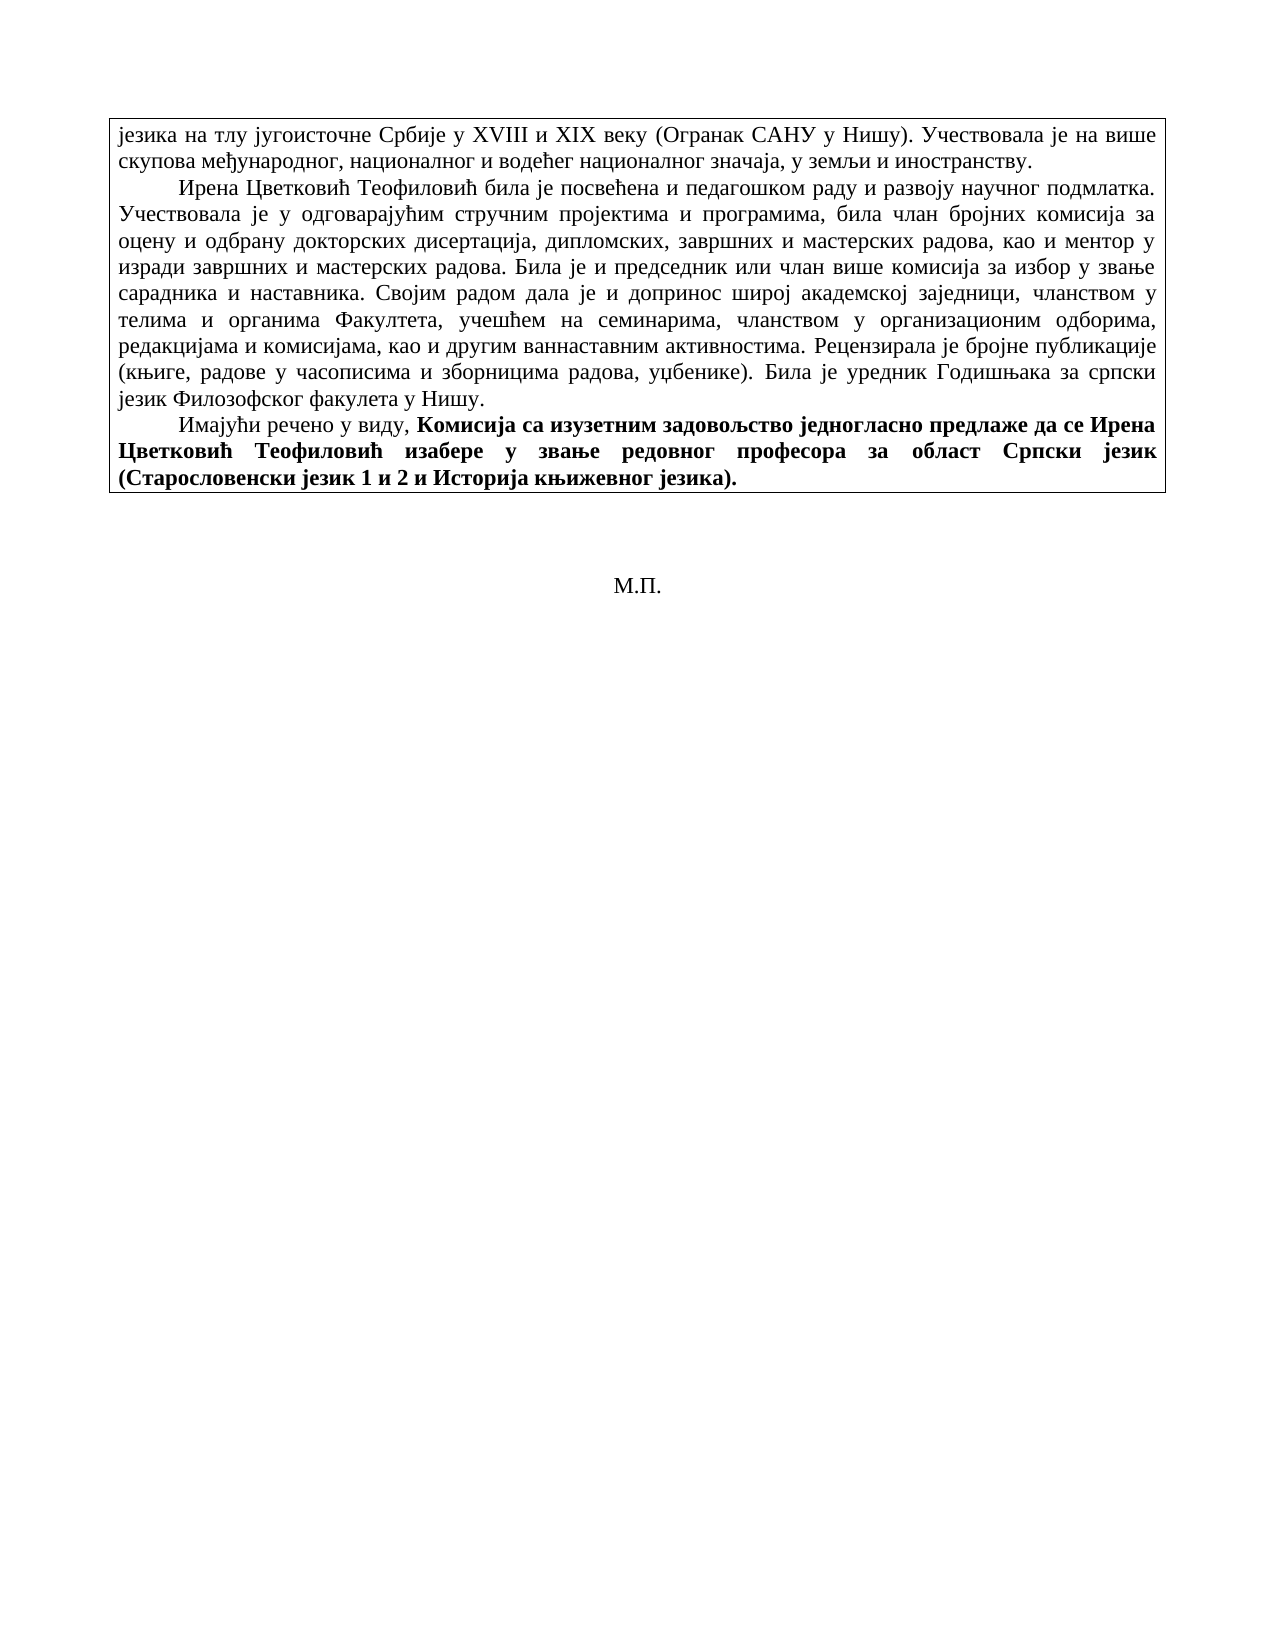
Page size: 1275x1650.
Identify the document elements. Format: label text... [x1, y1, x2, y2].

text Ирена Цветковић Теофиловић била је посвећена и педагошком раду и развоју научног подмлатка. Учествовала је у одговарајућим стручним пројектима и програмима, била члан бројних комисија за оцену и одбрану докторских дисертација, дипломских, завршних и мастерских радова, као и ментор у изради завршних и мастерских радова. Била је и председник или члан више комисија за избор у звање сарадника и наставника. Својим радом дала је и допринос широј академској заједници, чланством у телима и органима Факултета, учешћем на семинарима, чланством у организационим одборима, редакцијама и комисијама, као и другим ваннаставним активностима. Рецензирала је бројне публикације (књиге, радове у часописима и зборницима радова, уџбенике). Била је уредник Годишњака за српски језик Филозофског факулета у Нишу. [118, 174, 1157, 408]
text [110, 119, 1165, 174]
text Имајући речено у виду, Комисија са изузетним задовољство једногласно предлаже да се Ирена Цветковић Теофиловић изабере у звање редовног професора за област Српски језик (Старословенски језик 1 и 2 и Историја књижевног језика). [110, 408, 1165, 492]
text М.П. [118, 572, 1157, 599]
